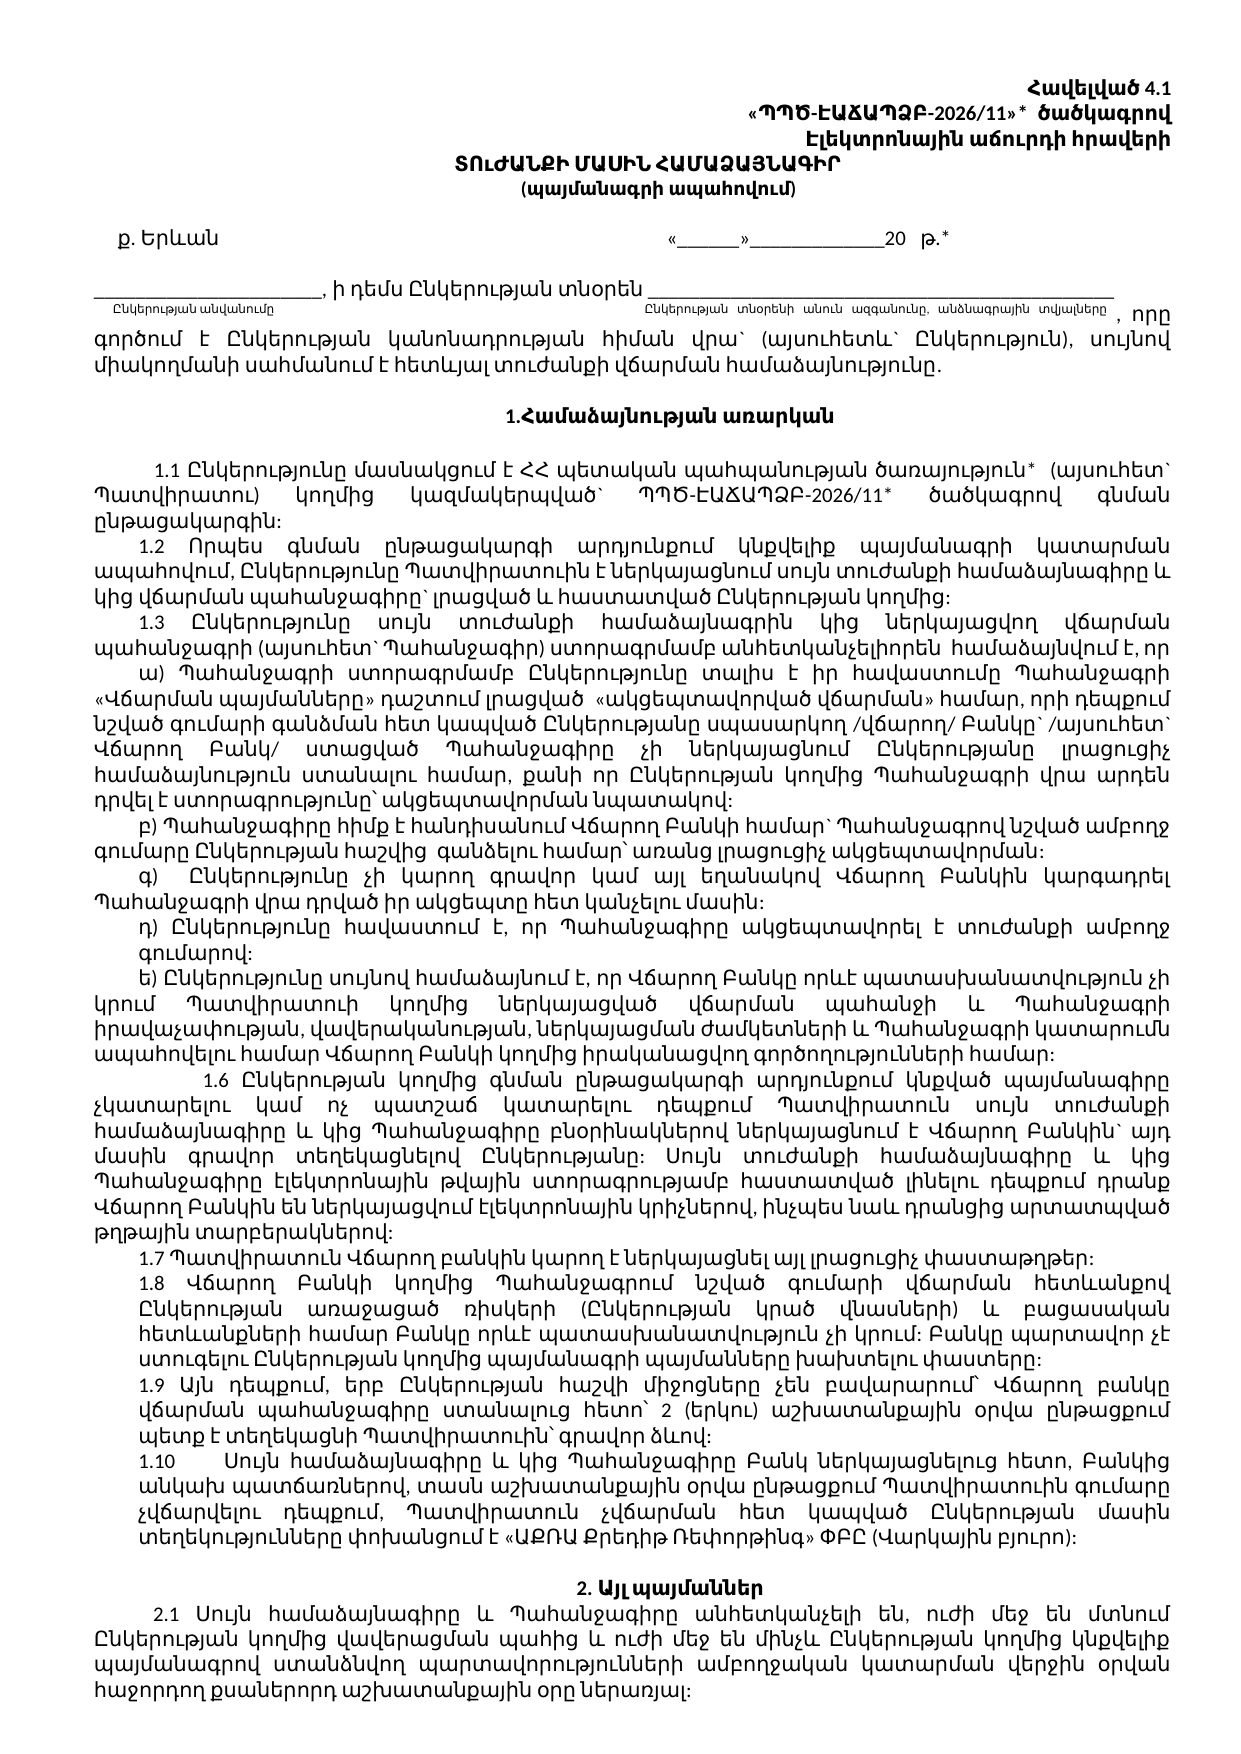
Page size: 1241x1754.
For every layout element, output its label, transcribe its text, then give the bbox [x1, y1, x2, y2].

text ______________________, ի դեմս Ընկերության տնօրեն _____________________________________________ [94, 276, 1171, 301]
text ե) Ընկերությունը սույնով համաձայնում է, որ Վճարող Բանկը որևէ պատասխանատվություն չի կրում Պատվիրատուի կողմից ներկայացված վճարման պահանջի և Պահանջագրի իրավաչափության, վավերականության, ներկայացման ժամկետների և Պահանջագրի կատարումն ապահովելու համար Վճարող Բանկի կողմից իրականացվող գործողությունների համար: [94, 965, 1171, 1067]
text (պայմանագրի ապահովում) [94, 177, 1171, 199]
text դ) Ընկերությունը հավաստում է, որ Պահանջագիրը ակցեպտավորել է տուժանքի ամբողջ գումարով: [138, 914, 1171, 965]
text 1.1 Ընկերությունը մասնակցում է ՀՀ պետական պահպանության ծառայություն* (այսուհետ` Պատվիրատու) կողմից կազմակերպված` ՊՊԾ-ԷԱՃԱՊՁԲ-2026/11* ծածկագրով գնման ընթացակարգին: [94, 457, 1171, 533]
text 2.1 Սույն համաձայնագիրը և Պահանջագիրը անհետկանչելի են, ուժի մեջ են մտնում Ընկերության կողմից վավերացման պահից և ուժի մեջ են մինչև Ընկերության կողմից կնքվելիք պայմանագրով ստանձնվող պարտավորությունների ամբողջական կատարման վերջին օրվան հաջորդող քսաներորդ աշխատանքային օրը ներառյալ: [94, 1601, 1171, 1702]
text 1.3 Ընկերությունը սույն տուժանքի համաձայնագրին կից ներկայացվող վճարման պահանջագրի (այսուհետ` Պահանջագիր) ստորագրմամբ անհետկանչելիորեն համաձայնվում է, որ [94, 609, 1171, 660]
text 1.Համաձայնության առարկան [169, 403, 1171, 428]
text 1.6 Ընկերության կողմից գնման ընթացակարգի արդյունքում կնքված պայմանագիրը չկատարելու կամ ոչ պատշաճ կատարելու դեպքում Պատվիրատուն սույն տուժանքի համաձայնագիրը և կից Պահանջագիրը բնօրինակներով ներկայացնում է Վճարող Բանկին` այդ մասին գրավոր տեղեկացնելով Ընկերությանը: Սույն տուժանքի համաձայնագիրը և կից Պահանջագիրը էլեկտրոնային թվային ստորագրությամբ հաստատված լինելու դեպքում դրանք Վճարող Բանկին են ներկայացվում էլեկտրոնային կրիչներով, ինչպես նաև դրանցից արտատպված թղթային տարբերակներով: [94, 1067, 1171, 1245]
text ՏՈւԺԱՆՔԻ ՄԱՍԻՆ ՀԱՄԱՁԱՅՆԱԳԻՐ [94, 151, 1171, 177]
text ք. Երևան «______»_____________20 թ.* [94, 225, 1171, 250]
text գ) Ընկերությունը չի կարող գրավոր կամ այլ եղանակով Վճարող Բանկին կարգադրել Պահանջագրի վրա դրված իր ակցեպտը հետ կանչելու մասին: [94, 864, 1171, 914]
text 1.2 Որպես գնման ընթացակարգի արդյունքում կնքվելիք պայմանագրի կատարման ապահովում, Ընկերությունը Պատվիրատուին է ներկայացնում սույն տուժանքի համաձայնագիրը և կից վճարման պահանջագիրը` լրացված և հաստատված Ընկերության կողմից: [94, 533, 1171, 609]
text 1.8 Վճարող Բանկի կողմից Պահանջագրում նշված գումարի վճարման հետևանքով Ընկերության առաջացած ռիսկերի (Ընկերության կրած վնասների) և բացասական հետևանքների համար Բանկը որևէ պատասխանատվություն չի կրում: Բանկը պարտավոր չէ ստուգելու Ընկերության կողմից պայմանագրի պայմանները խախտելու փաստերը: [138, 1270, 1171, 1372]
text Էլեկտրոնային աճուրդի հրավերի [94, 126, 1171, 151]
text 2. Այլ պայմաններ [169, 1575, 1171, 1601]
text 1.9 Այն դեպքում, երբ Ընկերության հաշվի միջոցները չեն բավարարում՝ Վճարող բանկը վճարման պահանջագիրը ստանալուց հետո՝ 2 (երկու) աշխատանքային օրվա ընթացքում պետք է տեղեկացնի Պատվիրատուին՝ գրավոր ձևով: [138, 1372, 1171, 1448]
text բ) Պահանջագիրը հիմք է հանդիսանում Վճարող Բանկի համար` Պահանջագրով նշված ամբողջ գումարը Ընկերության հաշվից գանձելու համար՝ առանց լրացուցիչ ակցեպտավորման: [94, 813, 1171, 864]
text 1.7 Պատվիրատուն Վճարող բանկին կարող է ներկայացնել այլ լրացուցիչ փաստաթղթեր: [138, 1245, 1171, 1270]
text ա) Պահանջագրի ստորագրմամբ Ընկերությունը տալիս է իր հավաստումը Պահանջագրի «Վճարման պայմանները» դաշտում լրացված «ակցեպտավորված վճարման» համար, որի դեպքում նշված գումարի գանձման հետ կապված Ընկերությանը սպասարկող /վճարող/ Բանկը` /այսուհետ` Վճարող Բանկ/ ստացված Պահանջագիրը չի ներկայացնում Ընկերությանը լրացուցիչ համաձայնություն ստանալու համար, քանի որ Ընկերության կողմից Պահանջագրի վրա արդեն դրվել է ստորագրությունը՝ ակցեպտավորման նպատակով: [94, 660, 1171, 813]
text Ընկերության անվանումը Ընկերության տնօրենի անուն ազգանունը, անձնագրային տվյալները , որը գործում է Ընկերության կանոնադրության հիման վրա` (այսուհետև` Ընկերություն), սույնով միակողմանի սահմանում է հետևյալ տուժանքի վճարման համաձայնությունը. [94, 301, 1171, 377]
text 1.10 Սույն համաձայնագիրը և կից Պահանջագիրը Բանկ ներկայացնելուց հետո, Բանկից անկախ պատճառներով, տասն աշխատանքային օրվա ընթացքում Պատվիրատուին գումարը չվճարվելու դեպքում, Պատվիրատուն չվճարման հետ կապված Ընկերության մասին տեղեկությունները փոխանցում է «ԱՔՌԱ Քրեդիթ Ռեփորթինգ» ՓԲԸ (Վարկային բյուրո): [138, 1448, 1171, 1550]
text Հավելված 4.1 [94, 75, 1171, 100]
text «ՊՊԾ-ԷԱՃԱՊՁԲ-2026/11»* ծածկագրով [94, 100, 1171, 126]
